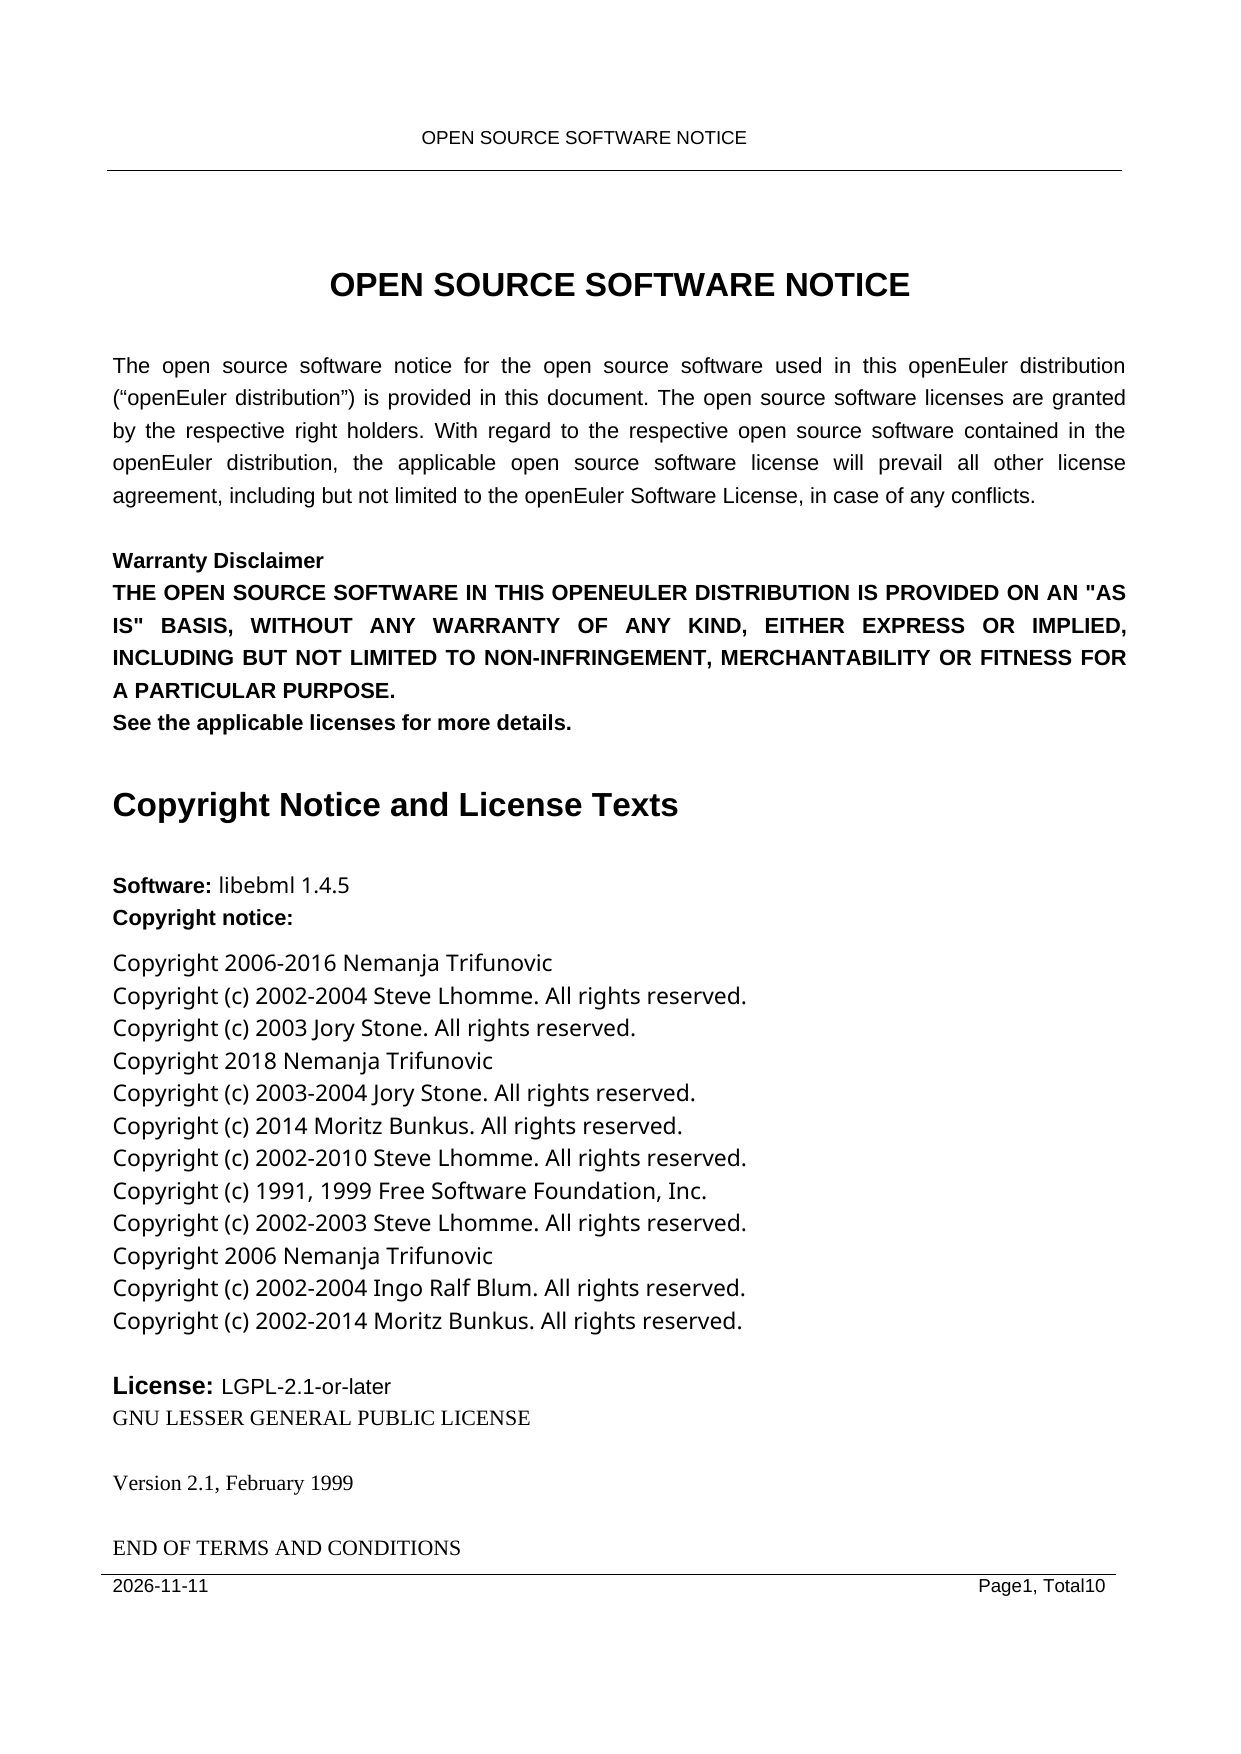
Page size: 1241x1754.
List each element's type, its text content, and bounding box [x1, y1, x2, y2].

text License: LGPL-2.1-or-later [112, 1369, 1128, 1402]
title Software: libebml 1.4.5 [112, 869, 1128, 901]
text Copyright Notice and License Texts [112, 771, 1128, 836]
text The open source software notice for the open source software used in this openEuler distribution (“openEuler distribution”) is provided in this document. The open source software licenses are granted by the respective right holders. With regard to the respective open source software contained in the openEuler distribution, the applicable open source software license will prevail all other license agreement, including but not limited to the openEuler Software License, in case of any conflicts. [112, 349, 1128, 511]
text Copyright 2006-2016 Nemanja Trifunovic Copyright (c) 2002-2004 Steve Lhomme. All rights reserved. Copyright (c) 2003 Jory Stone. All rights reserved. Copyright 2018 Nemanja Trifunovic Copyright (c) 2003-2004 Jory Stone. All rights reserved. Copyright (c) 2014 Moritz Bunkus. All rights reserved. Copyright (c) 2002-2010 Steve Lhomme. All rights reserved. Copyright (c) 1991, 1999 Free Software Foundation, Inc. Copyright (c) 2002-2003 Steve Lhomme. All rights reserved. Copyright 2006 Nemanja Trifunovic Copyright (c) 2002-2004 Ingo Ralf Blum. All rights reserved. Copyright (c) 2002-2014 Moritz Bunkus. All rights reserved. [112, 947, 1128, 1369]
text THE OPEN SOURCE SOFTWARE IN THIS OPENEULER DISTRIBUTION IS PROVIDED ON AN "AS IS" BASIS, WITHOUT ANY WARRANTY OF ANY KIND, EITHER EXPRESS OR IMPLIED, INCLUDING BUT NOT LIMITED TO NON-INFRINGEMENT, MERCHANTABILITY OR FITNESS FOR A PARTICULAR PURPOSE. See the applicable licenses for more details. [112, 576, 1128, 739]
text OPEN SOURCE SOFTWARE NOTICE [112, 251, 1128, 316]
text Warranty Disclaimer [112, 544, 1128, 576]
text Copyright notice: [112, 901, 1128, 934]
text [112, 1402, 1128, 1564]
